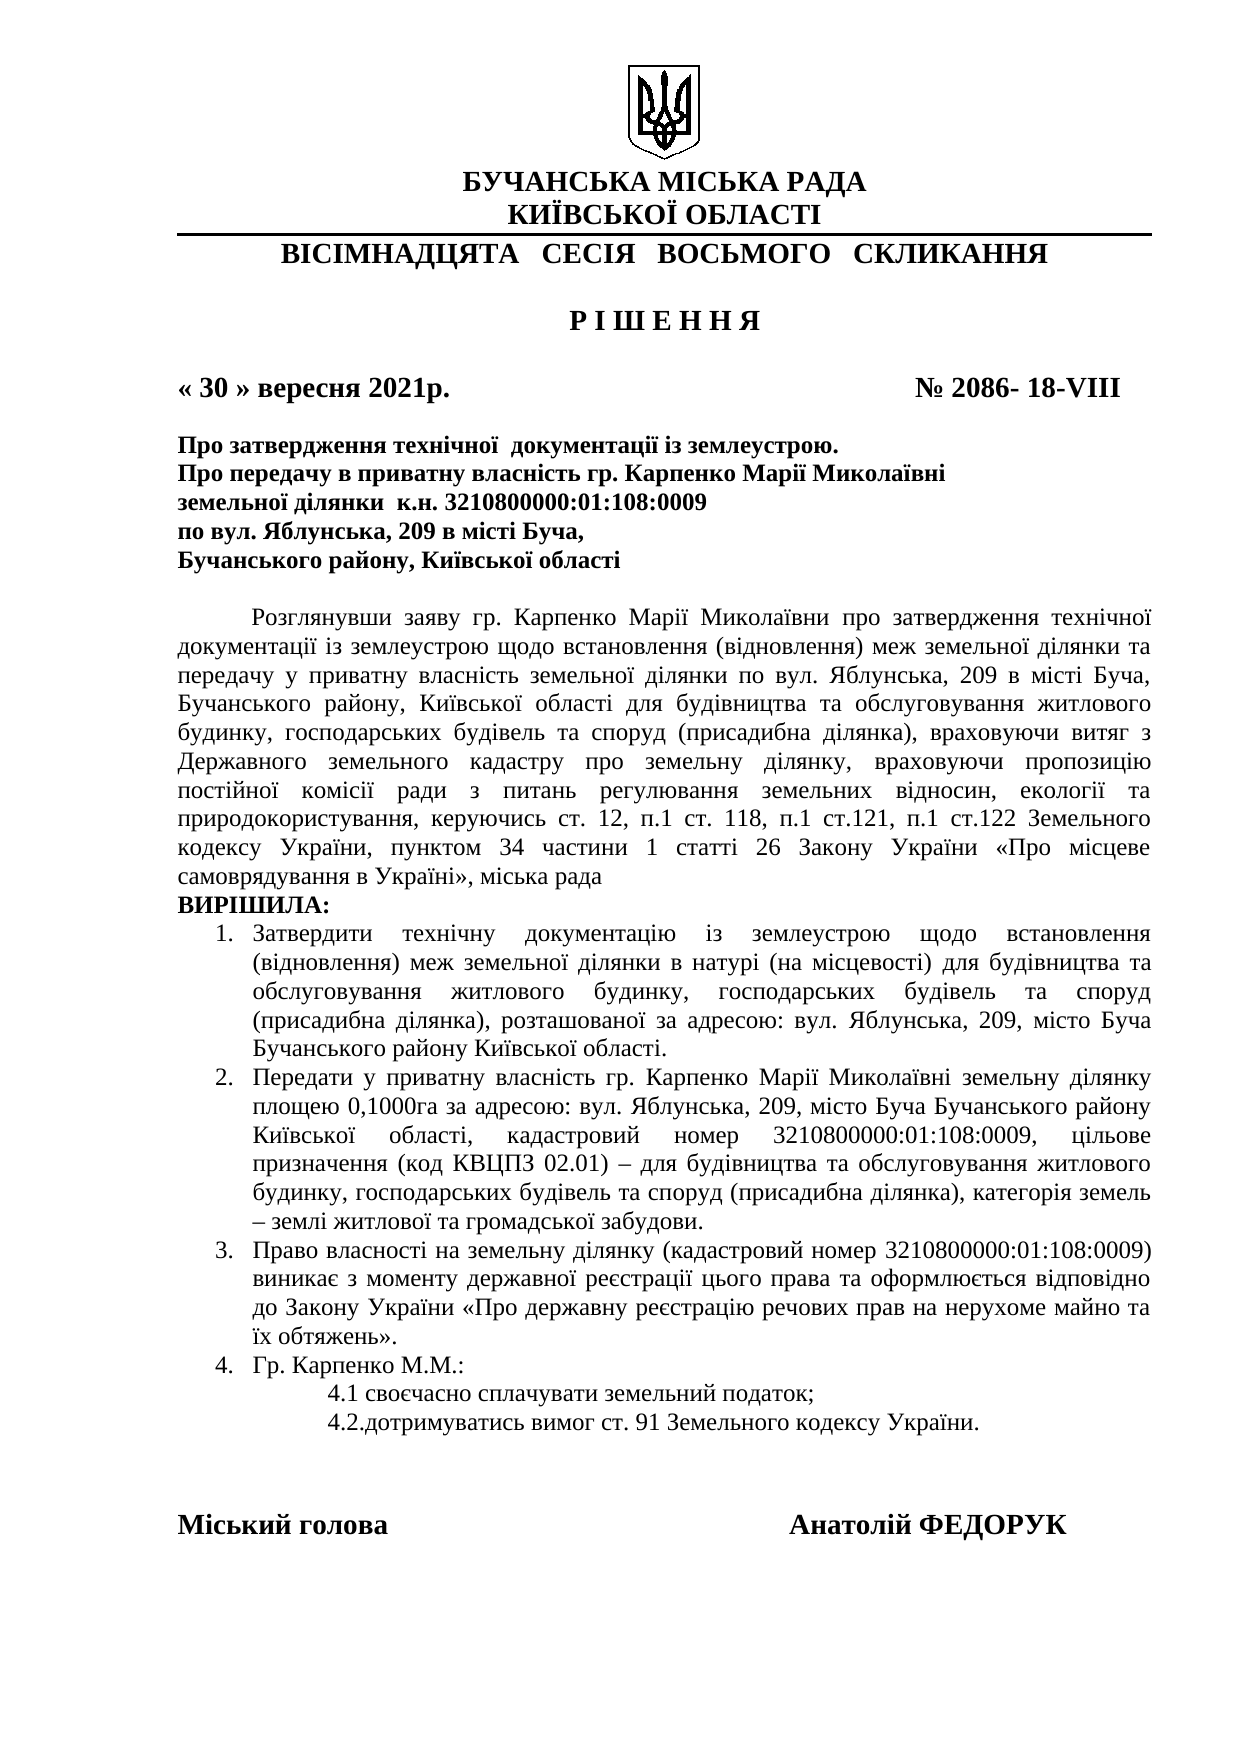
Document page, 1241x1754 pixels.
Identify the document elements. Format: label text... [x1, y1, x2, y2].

list Гр. Карпенко М.М.: [215, 1350, 1152, 1378]
text ВИРІШИЛА: [177, 890, 1152, 918]
text Р І Ш Е Н Н Я [177, 303, 1152, 337]
text земельної ділянки к.н. 3210800000:01:108:0009 [177, 487, 1152, 516]
text Про затвердження технічної документації із землеустрою. [177, 430, 1152, 458]
text « 30 » вересня 2021р. № 2086- 18-VІІІ [177, 370, 1152, 404]
text 4.2.дотримуватись вимог ст. 91 Земельного кодексу України. [327, 1407, 1152, 1436]
text КИЇВСЬКОЇ ОБЛАСТІ [177, 197, 1152, 233]
list своєчасно сплачувати земельний податок; [327, 1378, 1152, 1407]
text Розглянувши заяву гр. Карпенко Марії Миколаївни про затвердження технічної документації із землеустрою щодо встановлення (відновлення) меж земельної ділянки та передачу у приватну власність земельної ділянки по вул. Яблунська, 209 в місті Буча, Бучанського району, Київської області для будівництва та обслуговування житлового будинку, господарських будівель та споруд (присадибна ділянка), враховуючи витяг з Державного земельного кадастру про земельну ділянку, враховуючи пропозицію постійної комісії ради з питань регулювання земельних відносин, екології та природокористування, керуючись ст. 12, п.1 ст. 118, п.1 ст.121, п.1 ст.122 Земельного кодексу України, пунктом 34 частини 1 статті 26 Закону України «Про місцеве самоврядування в Україні», міська рада [177, 602, 1152, 890]
list Передати у приватну власність гр. Карпенко Марії Миколаївні земельну ділянку площею 0,1000га за адресою: вул. Яблунська, 209, місто Буча Бучанського району Київської області, кадастровий номер 3210800000:01:108:0009, цільове призначення (код КВЦПЗ 02.01) – для будівництва та обслуговування житлового будинку, господарських будівель та споруд (присадибна ділянка), категорія земель – землі житлової та громадської забудови. [215, 1062, 1152, 1235]
text Бучанського району, Київської області [177, 545, 1152, 573]
list Затвердити технічну документацію із землеустрою щодо встановлення (відновлення) меж земельної ділянки в натурі (на місцевості) для будівництва та обслуговування житлового будинку, господарських будівель та споруд (присадибна ділянка), розташованої за адресою: вул. Яблунська, 209, місто Буча Бучанського району Київської області. [215, 918, 1152, 1062]
text Про передачу в приватну власність гр. Карпенко Марії Миколаївні [177, 458, 1152, 487]
text БУЧАНСЬКА МІСЬКА РАДА [177, 164, 1152, 197]
text Міський голова Анатолій ФЕДОРУК [177, 1507, 1152, 1541]
text ВІСІМНАДЦЯТА СЕСІЯ ВОСЬМОГО СКЛИКАННЯ [177, 236, 1152, 270]
list Право власності на земельну ділянку (кадастровий номер 3210800000:01:108:0009) виникає з моменту державної реєстрації цього права та оформлюється відповідно до Закону України «Про державну реєстрацію речових прав на нерухоме майно та їх обтяжень». [215, 1235, 1152, 1350]
text по вул. Яблунська, 209 в місті Буча, [177, 516, 1152, 545]
